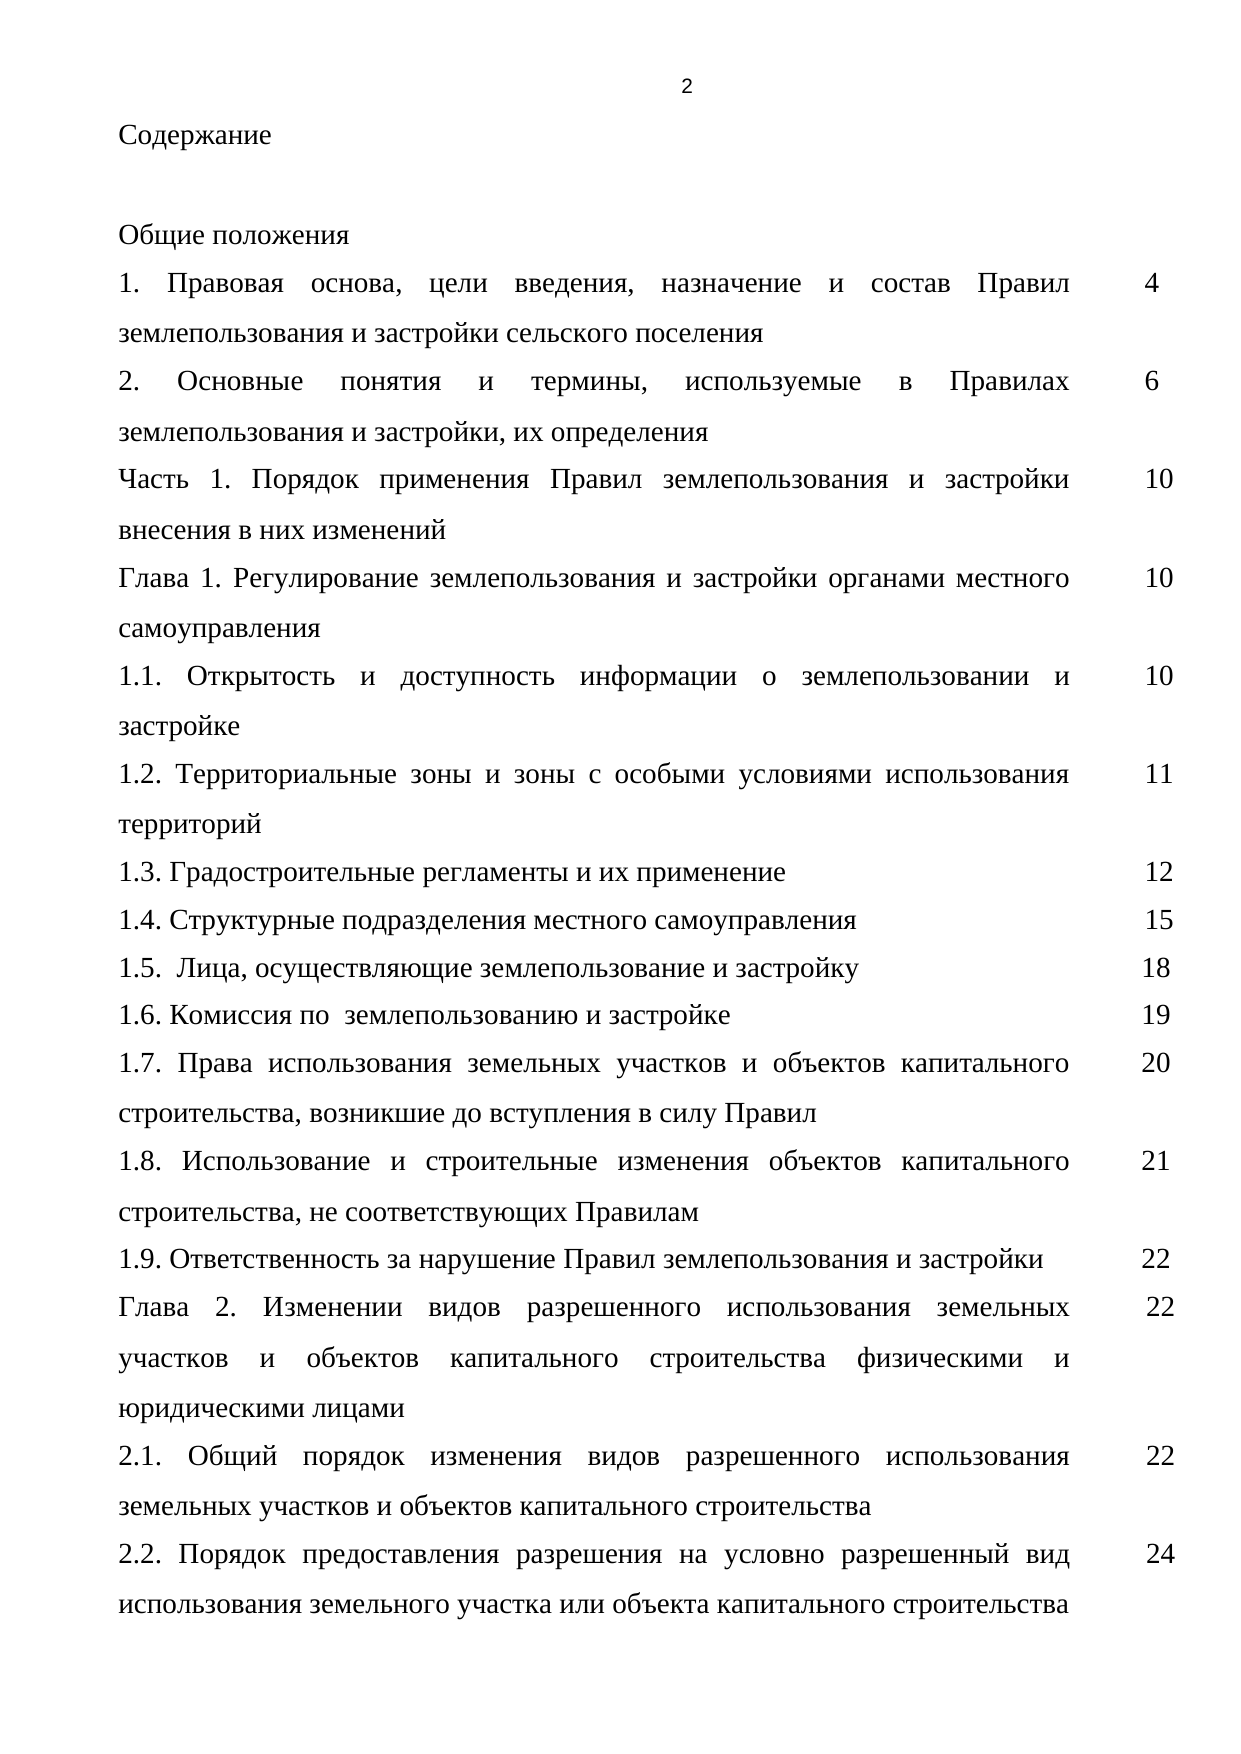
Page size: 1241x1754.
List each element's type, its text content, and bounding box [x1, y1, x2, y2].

table_cell 22 [1082, 1289, 1192, 1438]
table_cell 15 [1082, 902, 1192, 950]
table_cell 2. Основные понятия и термины, используемые в Правилах землепользования и застройки, их определения [107, 364, 1082, 462]
table_cell 22 [1082, 1242, 1192, 1289]
text Содержание [118, 117, 1181, 150]
table_cell 22 [1082, 1438, 1192, 1536]
table_cell 1.6. Комиссия по землепользованию и застройке [107, 998, 1082, 1045]
table_cell 1.2. Территориальные зоны и зоны с особыми условиями использования территорий [107, 756, 1082, 854]
table_cell 19 [1082, 998, 1192, 1045]
table_cell 21 [1082, 1144, 1192, 1242]
table_cell 1. Правовая основа, цели введения, назначение и состав Правил землепользования и застройки сельского поселения [107, 265, 1082, 363]
table_cell 10 [1082, 658, 1192, 756]
table_cell 20 [1082, 1045, 1192, 1143]
table_cell 1.1. Открытость и доступность информации о землепользовании и застройке [107, 658, 1082, 756]
table_cell 6 [1082, 364, 1192, 462]
table_cell 1.4. Структурные подразделения местного самоуправления [107, 902, 1082, 950]
table_cell 1.8. Использование и строительные изменения объектов капитального строительства, не соответствующих Правилам [107, 1144, 1082, 1242]
table_cell 2.1. Общий порядок изменения видов разрешенного использования земельных участков и объектов капитального строительства [107, 1438, 1082, 1536]
table_cell 2.2. Порядок предоставления разрешения на условно разрешенный вид использования земельного участка или объекта капитального строительства [107, 1536, 1082, 1634]
table_cell 4 [1082, 265, 1192, 363]
table_header Общие положения [107, 218, 1192, 265]
table_cell 12 [1082, 854, 1192, 902]
table_cell 1.5. Лица, осуществляющие землепользование и застройку [107, 950, 1082, 997]
table_cell 18 [1082, 950, 1192, 997]
table_cell Часть 1. Порядок применения Правил землепользования и застройки внесения в них изменений [107, 462, 1082, 560]
table_cell 1.7. Права использования земельных участков и объектов капитального строительства, возникшие до вступления в силу Правил [107, 1045, 1082, 1143]
table_cell Глава 1. Регулирование землепользования и застройки органами местного самоуправления [107, 560, 1082, 658]
table_cell 10 [1082, 462, 1192, 560]
table_cell Глава 2. Изменении видов разрешенного использования земельных участков и объектов капитального строительства физическими и юридическими лицами [107, 1289, 1082, 1438]
table_cell 10 [1082, 560, 1192, 658]
table_cell 1.3. Градостроительные регламенты и их применение [107, 854, 1082, 902]
table_cell 11 [1082, 756, 1192, 854]
table_cell 1.9. Ответственность за нарушение Правил землепользования и застройки [107, 1242, 1082, 1289]
table_cell 24 [1082, 1536, 1192, 1634]
